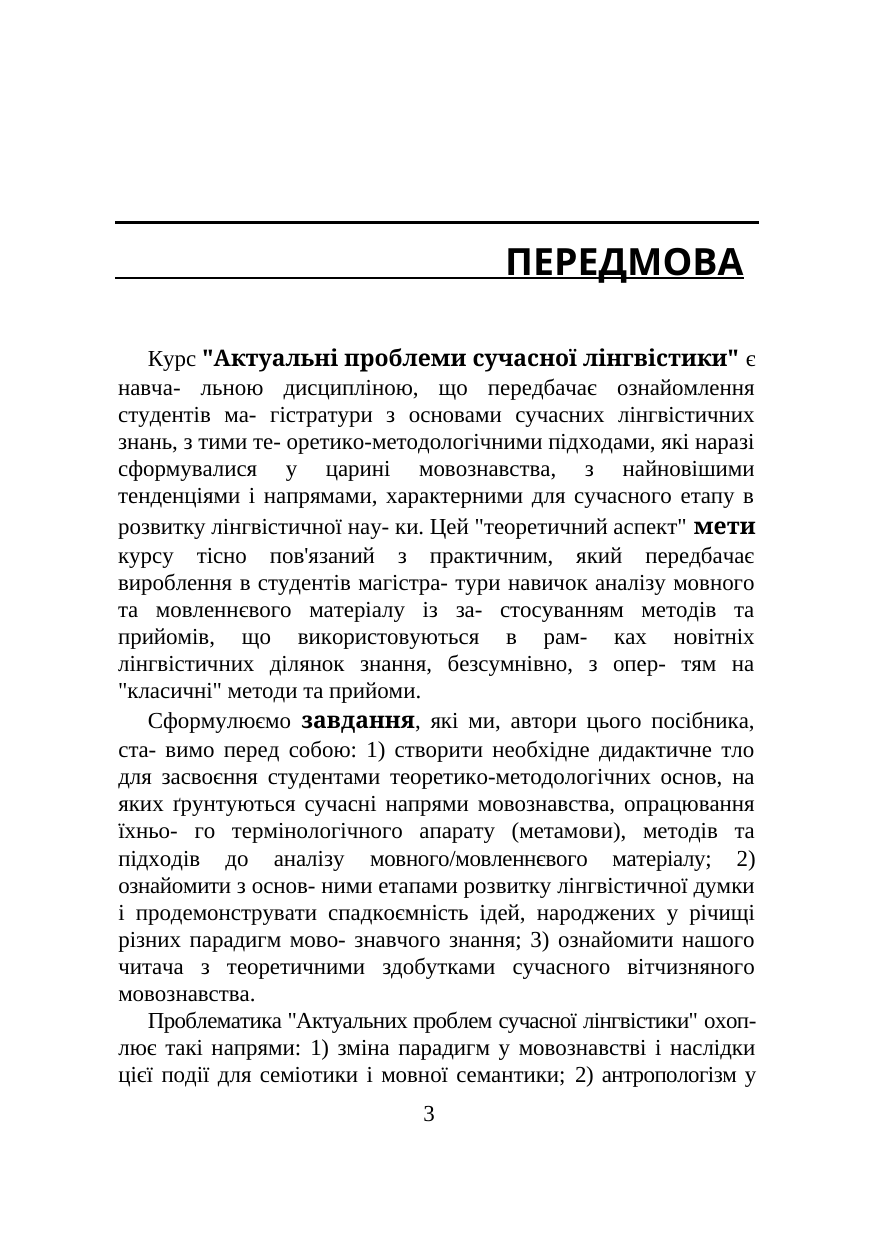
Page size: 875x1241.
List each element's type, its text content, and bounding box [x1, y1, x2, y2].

text Сформулюємо завдання, які ми, автори цього посібника, ста- вимо перед собою: 1) створити необхідне дидактичне тло для засвоєння студентами теоретико-методологічних основ, на яких ґрунтуються сучасні напрями мовознавства, опрацювання їхньо- го термінологічного апарату (метамови), методів та підходів до аналізу мовного/мовленнєвого матеріалу; 2) ознайомити з основ- ними етапами розвитку лінгвістичної думки і продемонструвати спадкоємність ідей, народжених у річищі різних парадигм мово- знавчого знання; 3) ознайомити нашого читача з теоретичними здобутками сучасного вітчизняного мовознавства. [118, 704, 756, 1006]
subtitle ПЕРЕДМОВА [115, 171, 770, 286]
text Курс "Актуальні проблеми сучасної лінгвістики" є навча- льною дисципліною, що передбачає ознайомлення студентів ма- гістратури з основами сучасних лінгвістичних знань, з тими те- оретико-методологічними підходами, які наразі сформувалися у царині мовознавства, з найновішими тенденціями і напрямами, характерними для сучасного етапу в розвитку лінгвістичної нау- ки. Цей "теоретичний аспект" мети курсу тісно пов'язаний з практичним, який передбачає вироблення в студентів магістра- тури навичок аналізу мовного та мовленнєвого матеріалу із за- стосуванням методів та прийомів, що використовуються в рам- ках новітніх лінгвістичних ділянок знання, безсумнівно, з опер- тям на "класичні" методи та прийоми. [118, 342, 755, 704]
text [118, 1007, 756, 1088]
